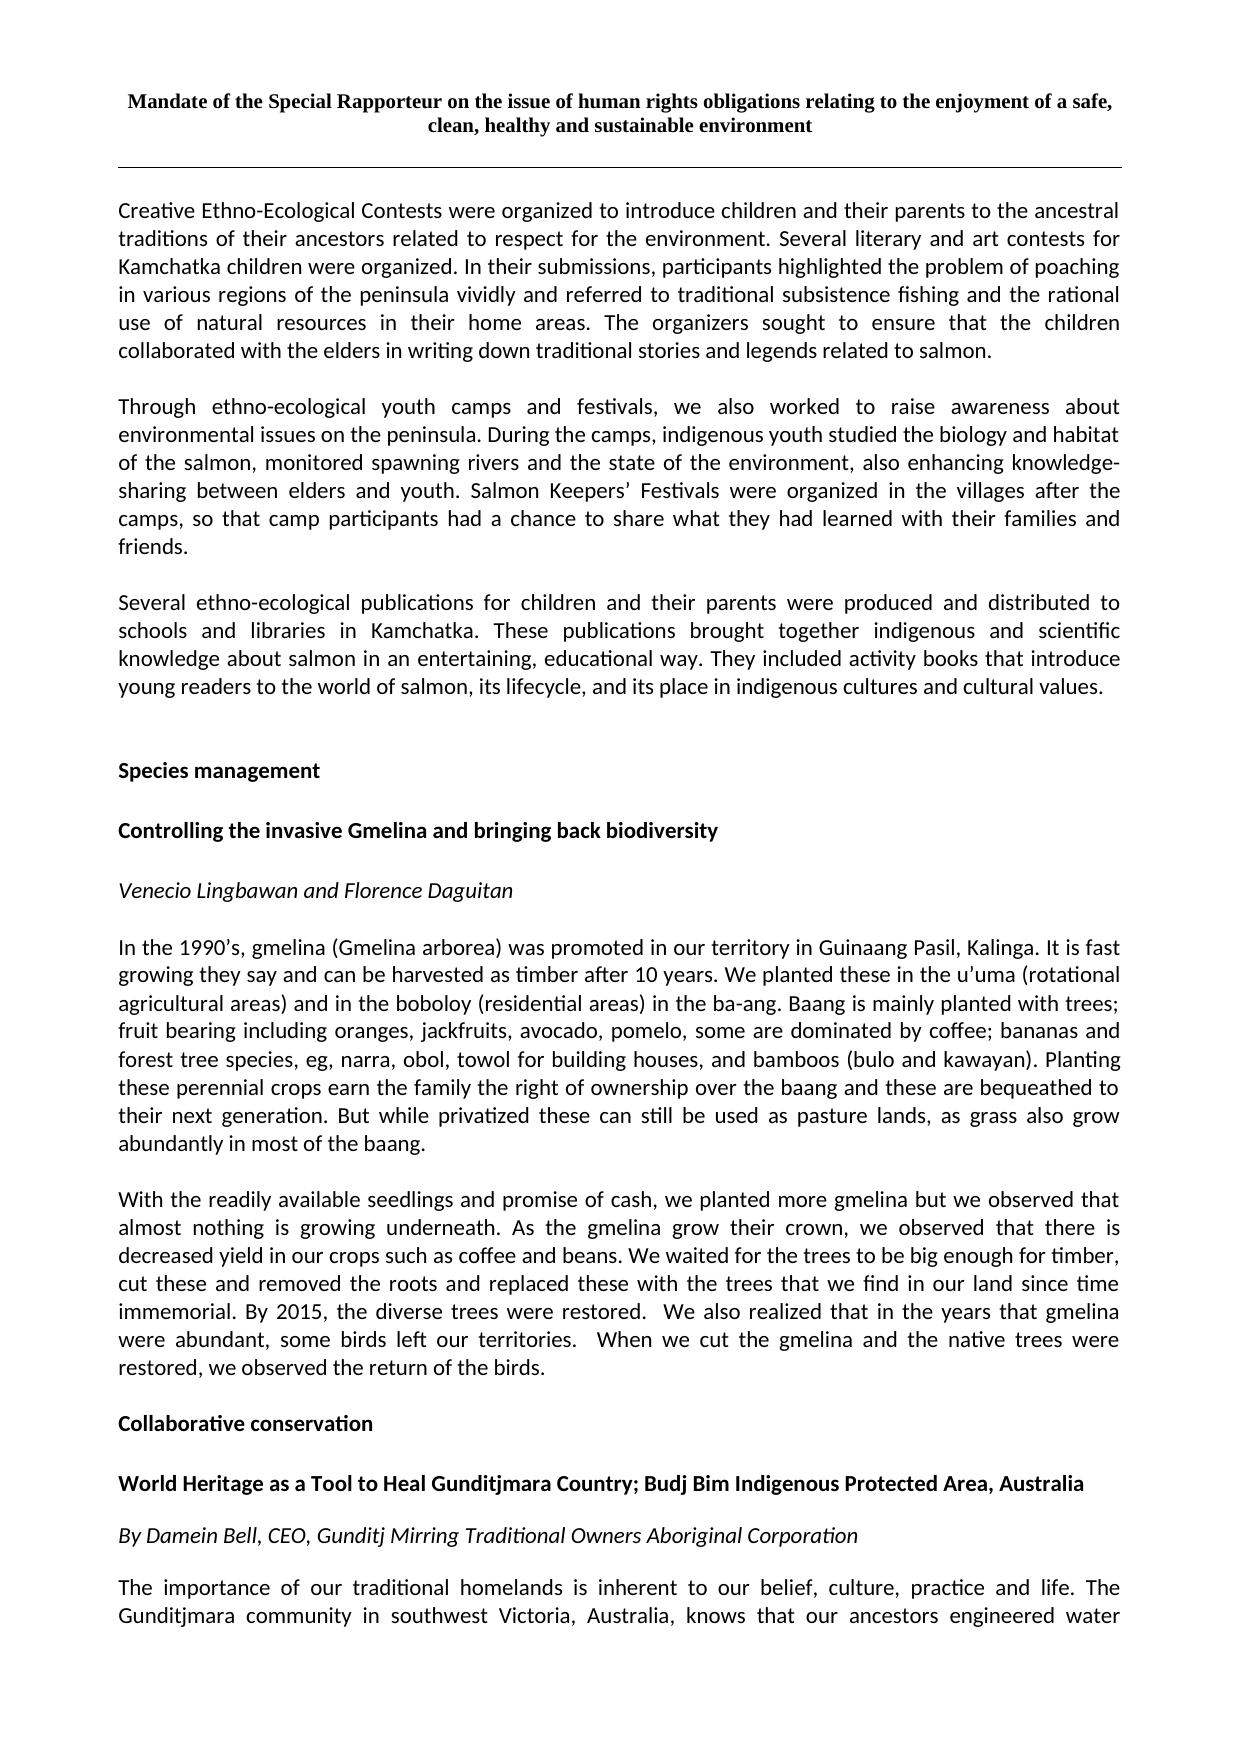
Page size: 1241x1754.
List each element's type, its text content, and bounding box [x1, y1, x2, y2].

text In the 1990’s, gmelina (Gmelina arborea) was promoted in our territory in Guinaang Pasil, Kalinga. It is fast growing they say and can be harvested as timber after 10 years. We planted these in the u’uma (rotational agricultural areas) and in the boboloy (residential areas) in the ba-ang. Baang is mainly planted with trees; fruit bearing including oranges, jackfruits, avocado, pomelo, some are dominated by coffee; bananas and forest tree species, eg, narra, obol, towol for building houses, and bamboos (bulo and kawayan). Planting these perennial crops earn the family the right of ownership over the baang and these are bequeathed to their next generation. But while privatized these can still be used as pasture lands, as grass also grow abundantly in most of the baang. [118, 933, 1122, 1157]
text World Heritage as a Tool to Heal Gunditjmara Country; Budj Bim Indigenous Protected Area, Australia [118, 1469, 1122, 1497]
text Venecio Lingbawan and Florence Daguitan [118, 877, 1122, 904]
text Through ethno-ecological youth camps and festivals, we also worked to raise awareness about environmental issues on the peninsula. During the camps, indigenous youth studied the biology and habitat of the salmon, monitored spawning rivers and the state of the environment, also enhancing knowledge-sharing between elders and youth. Salmon Keepers’ Festivals were organized in the villages after the camps, so that camp participants had a chance to share what they had learned with their families and friends. [118, 392, 1122, 560]
text Controlling the invasive Gmelina and bringing back biodiversity [118, 816, 1122, 844]
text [118, 1573, 1122, 1629]
text Several ethno-ecological publications for children and their parents were produced and distributed to schools and libraries in Kamchatka. These publications brought together indigenous and scientific knowledge about salmon in an entertaining, educational way. They included activity books that introduce young readers to the world of salmon, its lifecycle, and its place in indigenous cultures and cultural values. [118, 588, 1122, 700]
text By Damein Bell, CEO, Gunditj Mirring Traditional Owners Aboriginal Corporation [118, 1521, 1122, 1549]
text With the readily available seedlings and promise of cash, we planted more gmelina but we observed that almost nothing is growing underneath. As the gmelina grow their crown, we observed that there is decreased yield in our crops such as coffee and beans. We waited for the trees to be big enough for timber, cut these and removed the roots and replaced these with the trees that we find in our land since time immemorial. By 2015, the diverse trees were restored. We also realized that in the years that gmelina were abundant, some birds left our territories. When we cut the gmelina and the native trees were restored, we observed the return of the birds. [118, 1185, 1122, 1381]
text Species management [118, 756, 1122, 784]
text Creative Ethno-Ecological Contests were organized to introduce children and their parents to the ancestral traditions of their ancestors related to respect for the environment. Several literary and art contests for Kamchatka children were organized. In their submissions, participants highlighted the problem of poaching in various regions of the peninsula vividly and referred to traditional subsistence fishing and the rational use of natural resources in their home areas. The organizers sought to ensure that the children collaborated with the elders in writing down traditional stories and legends related to salmon. [118, 196, 1122, 364]
text Collaborative conservation [118, 1409, 1122, 1437]
